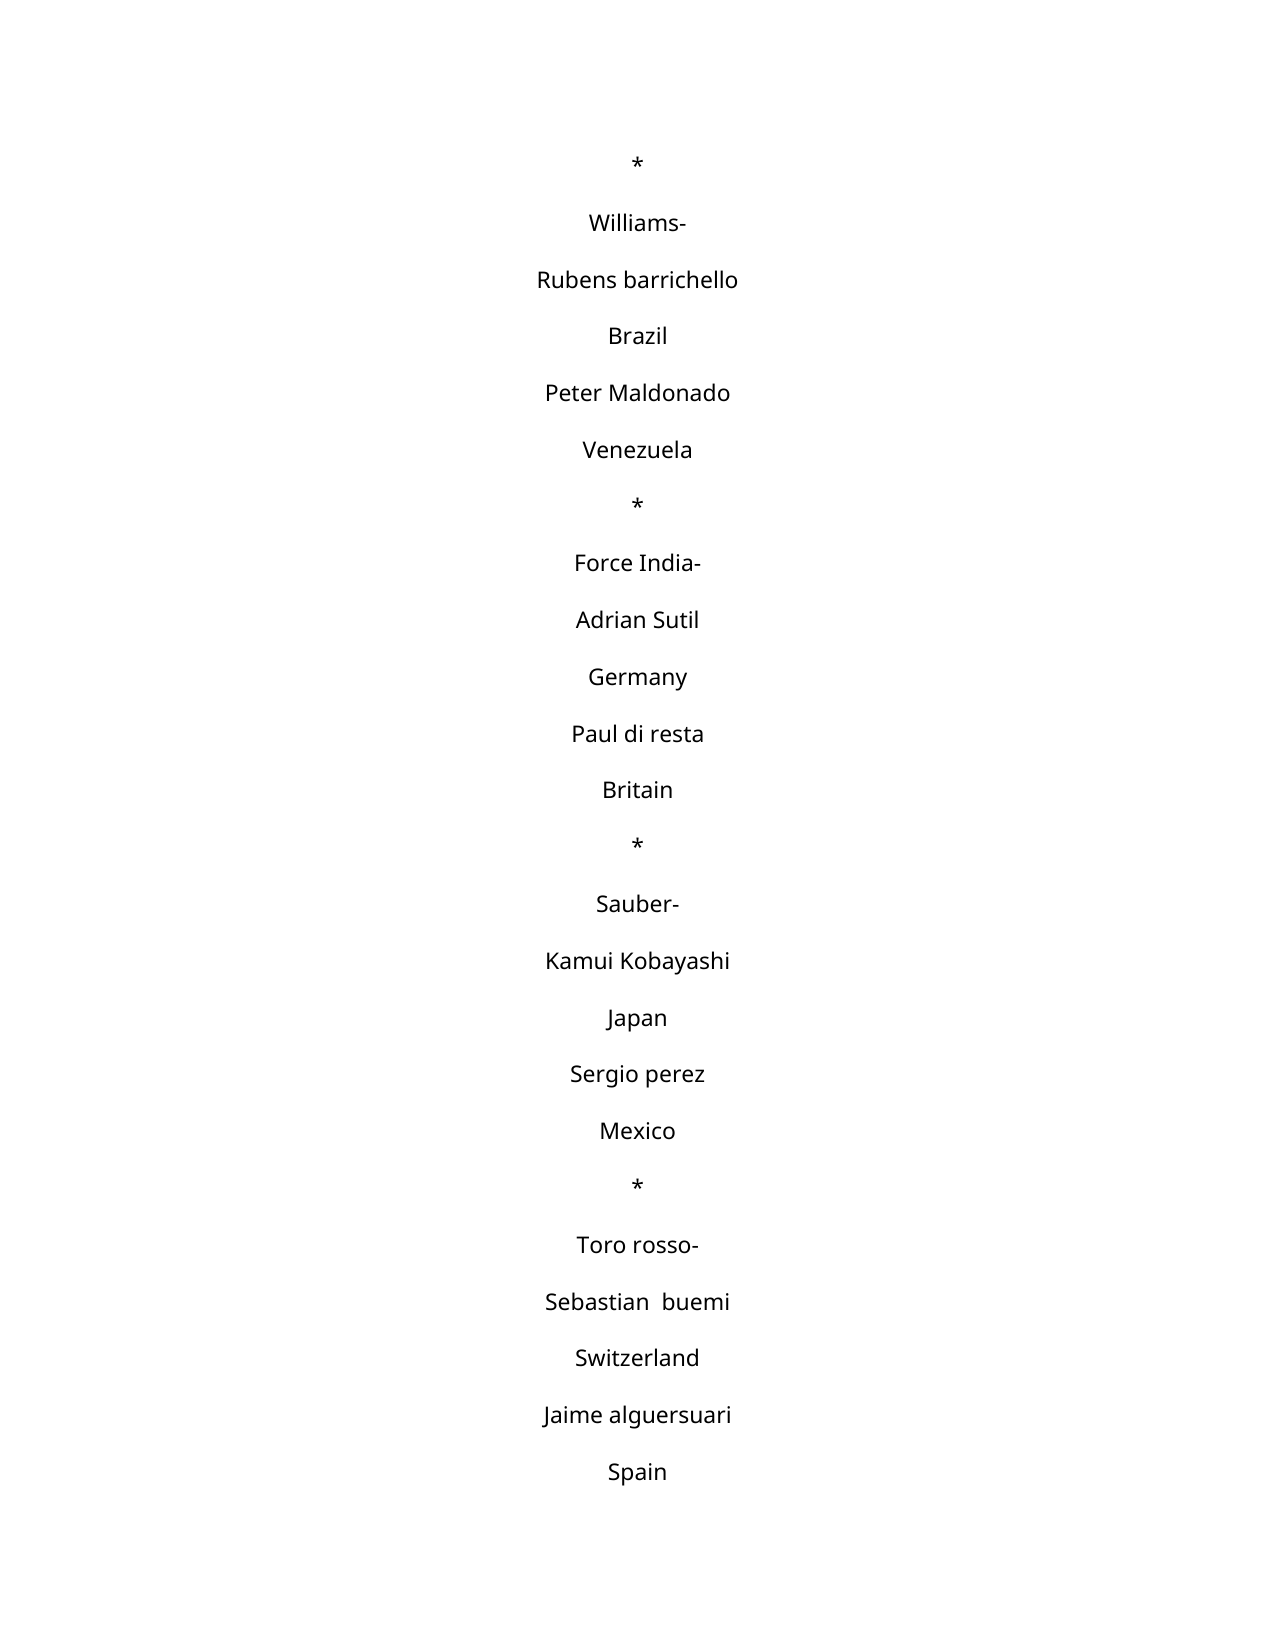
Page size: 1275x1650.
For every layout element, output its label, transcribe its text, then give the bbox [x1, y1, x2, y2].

text Switzerland [150, 1342, 1125, 1373]
text Germany [150, 661, 1125, 692]
text Peter Maldonado [150, 377, 1125, 408]
text Sergio perez [150, 1058, 1125, 1089]
text * [150, 831, 1125, 862]
text Venezuela [150, 434, 1125, 465]
text Williams- [150, 207, 1125, 238]
text Force India- [150, 547, 1125, 579]
text Brazil [150, 320, 1125, 352]
text Adrian Sutil [150, 604, 1125, 635]
text Jaime alguersuari [150, 1399, 1125, 1430]
text Sebastian buemi [150, 1285, 1125, 1317]
text Toro rosso- [150, 1229, 1125, 1260]
text * [150, 150, 1125, 181]
text Mexico [150, 1115, 1125, 1146]
text Rubens barrichello [150, 263, 1125, 295]
text Sauber- [150, 888, 1125, 919]
text Paul di resta [150, 718, 1125, 749]
text * [150, 491, 1125, 522]
text Britain [150, 774, 1125, 806]
text Kamui Kobayashi [150, 945, 1125, 976]
text Japan [150, 1002, 1125, 1033]
text * [150, 1172, 1125, 1203]
text Spain [150, 1456, 1125, 1487]
